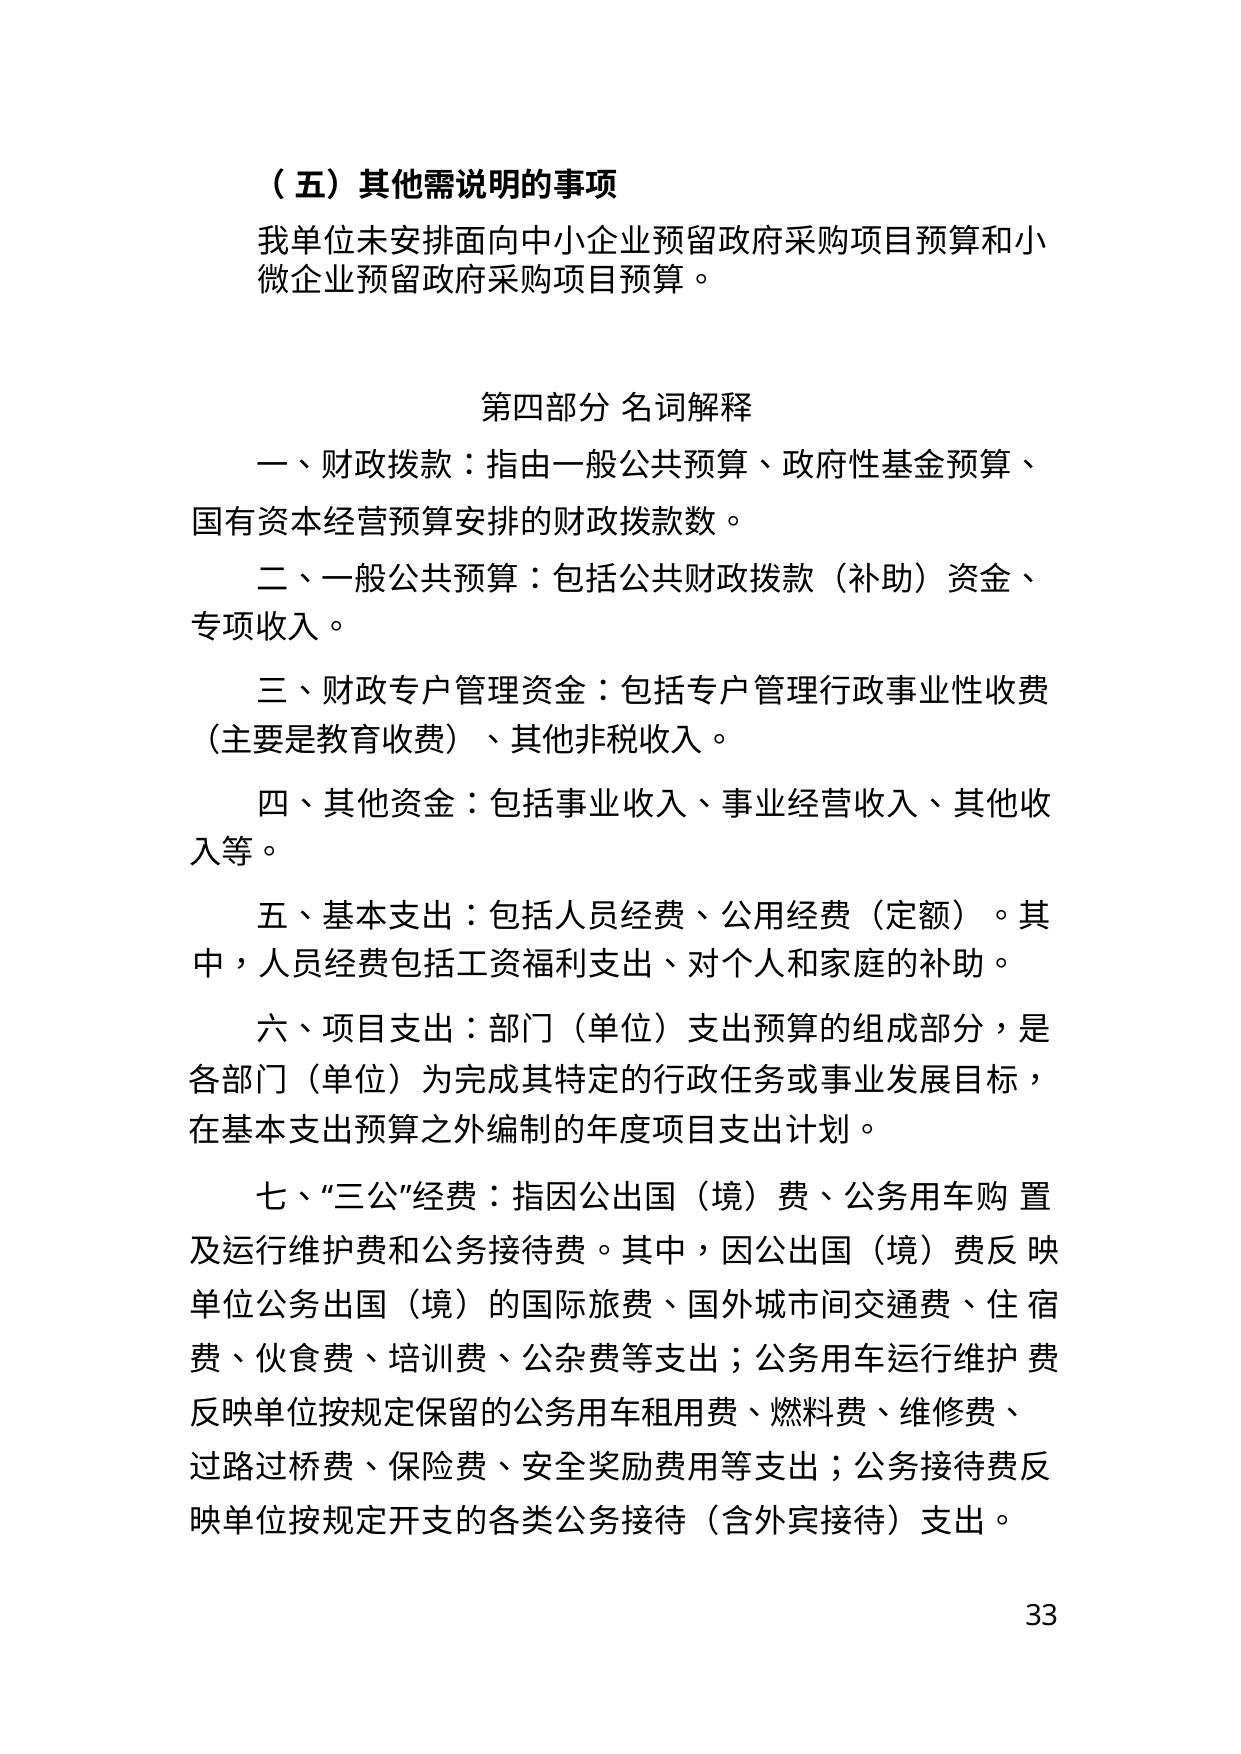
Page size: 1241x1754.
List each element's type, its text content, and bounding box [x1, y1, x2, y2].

text （ 五）其他需说明的事项 [253, 164, 1063, 205]
text 六、项目支出：部门（单位）支出预算的组成部分，是 各部门（单位）为完成其特定的行政任务或事业发展目标， 在基本支出预算之外编制的年度项目支出计划。 [188, 1006, 1053, 1151]
text 一、财政拨款：指由一般公共预算、政府性基金预算、 国有资本经营预算安排的财政拨款数。 [191, 442, 1048, 543]
text 四、其他资金：包括事业收入、事业经营收入、其他收 入等。 [189, 781, 1053, 873]
text 我单位未安排面向中小企业预留政府采购项目预算和小微企业预留政府采购项目预算。 [257, 221, 1063, 301]
text 五、基本支出：包括人员经费、公用经费（定额）。其 中，人员经费包括工资福利支出、对个人和家庭的补助。 [192, 893, 1053, 985]
text 三、财政专户管理资金：包括专户管理行政事业性收费 （主要是教育收费）、其他非税收入。 [188, 668, 1053, 760]
text 第四部分 名词解释 [480, 387, 1063, 428]
text 二、一般公共预算：包括公共财政拨款（补助）资金、 专项收入。 [190, 555, 1048, 648]
text 七、“三公”经费：指因公出国（境）费、公务用车购 置及运行维护费和公务接待费。其中，因公出国（境）费反 映单位公务出国（境）的国际旅费、国外城市间交通费、住 宿费、伙食费、培训费、公杂费等支出；公务用车运行维护 费反映单位按规定保留的公务用车租用费、燃料费、维修费、 过路过桥费、保险费、安全奖励费用等支出；公务接待费反 映单位按规定开支的各类公务接待（含外宾接待）支出。 [189, 1174, 1063, 1542]
